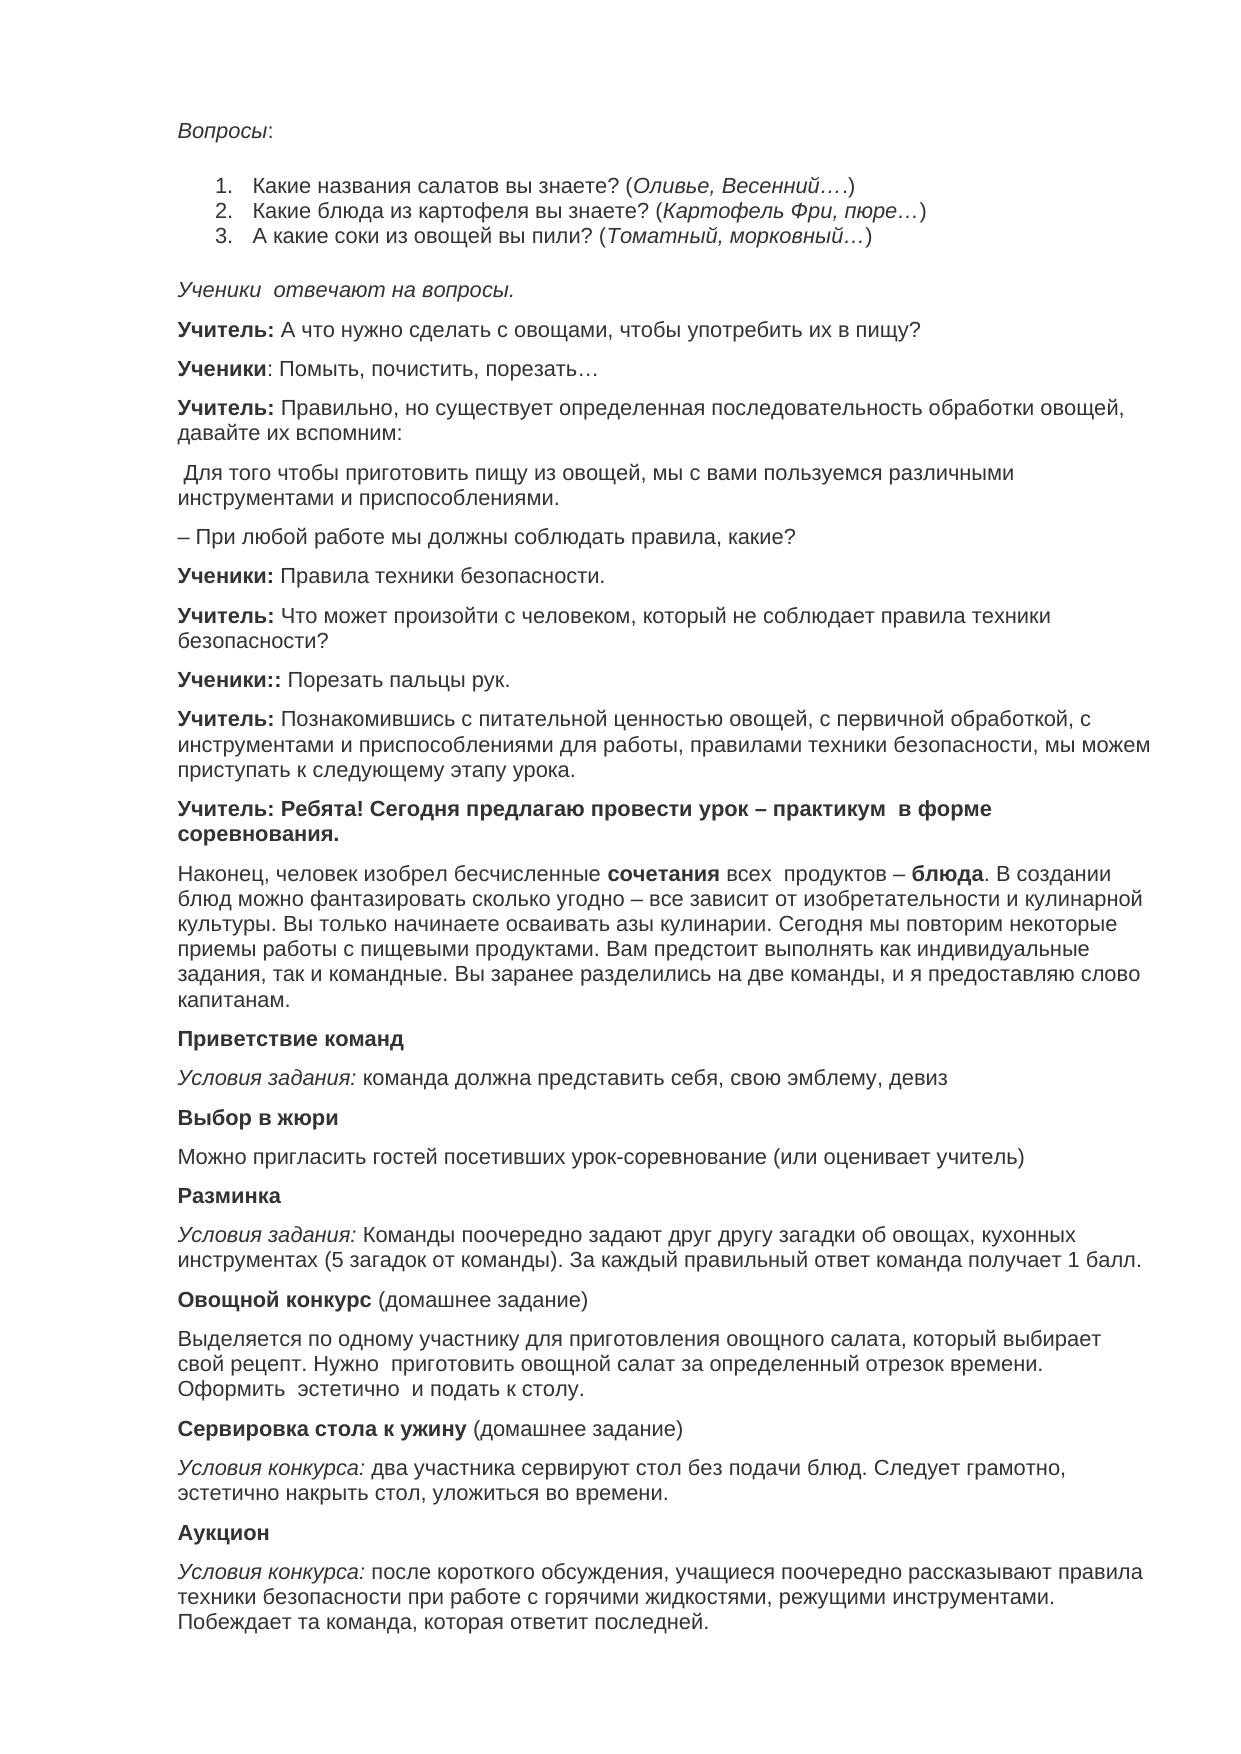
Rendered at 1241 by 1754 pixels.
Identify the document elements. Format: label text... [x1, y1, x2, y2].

text Можно пригласить гостей посетивших урок-соревнование (или оценивает учитель) [177, 1144, 1152, 1169]
text Учитель: Что может произойти с человеком, который не соблюдает правила техники безопасности? [177, 603, 1152, 653]
text Учитель: Познакомившись с питательной ценностью овощей, с первичной обработкой, с инструментами и приспособлениями для работы, правилами техники безопасности, мы можем приступать к следующему этапу урока. [177, 706, 1152, 782]
text Условия конкурса: после короткого обсуждения, учащиеся поочередно рассказывают правила техники безопасности при работе с горячими жидкостями, режущими инструментами. Побеждает та команда, которая ответит последней. [177, 1559, 1152, 1634]
text Наконец, человек изобрел бесчисленные сочетания всех продуктов – блюда. В создании блюд можно фантазировать сколько угодно – все зависит от изобретательности и кулинарной культуры. Вы только начинаете осваивать азы кулинарии. Сегодня мы повторим некоторые приемы работы с пищевыми продуктами. Вам предстоит выполнять как индивидуальные задания, так и командные. Вы заранее разделились на две команды, и я предоставляю слово капитанам. [177, 861, 1152, 1012]
text Ученики: Правила техники безопасности. [177, 563, 1152, 588]
text Для того чтобы приготовить пищу из овощей, мы с вами пользуемся различными инструментами и приспособлениями. [177, 459, 1152, 510]
list Какие названия салатов вы знаете? (Оливье, Весенний….) [215, 172, 1152, 198]
text Условия задания: Команды поочередно задают друг другу загадки об овощах, кухонных инструментах (5 загадок от команды). За каждый правильный ответ команда получает 1 балл. [177, 1222, 1152, 1273]
text Вопросы: [177, 118, 1152, 143]
text Условия конкурса: два участника сервируют стол без подачи блюд. Следует грамотно, эстетично накрыть стол, уложиться во времени. [177, 1455, 1152, 1505]
text Учитель: Правильно, но существует определенная последовательность обработки овощей, давайте их вспомним: [177, 395, 1152, 446]
text Овощной конкурс (домашнее задание) [177, 1287, 1152, 1312]
text Выделяется по одному участнику для приготовления овощного салата, который выбирает свой рецепт. Нужно приготовить овощной салат за определенный отрезок времени. Оформить эстетично и подать к столу. [177, 1326, 1152, 1402]
text Ученики: Помыть, почистить, порезать… [177, 356, 1152, 381]
text Условия задания: команда должна представить себя, свою эмблему, девиз [177, 1065, 1152, 1090]
text Ученики отвечают на вопросы. [177, 277, 1152, 302]
text Учитель: Ребята! Сегодня предлагаю провести урок – практикум в форме соревнования. [177, 796, 1152, 846]
text – При любой работе мы должны соблюдать правила, какие? [177, 524, 1152, 549]
list А какие соки из овощей вы пили? (Томатный, морковный…) [215, 223, 1152, 248]
text Учитель: А что нужно сделать с овощами, чтобы употребить их в пищу? [177, 317, 1152, 342]
text Приветствие команд [177, 1026, 1152, 1051]
text Ученики:: Порезать пальцы рук. [177, 667, 1152, 692]
text Выбор в жюри [177, 1104, 1152, 1129]
list Какие блюда из картофеля вы знаете? (Картофель Фри, пюре…) [215, 198, 1152, 223]
text Сервировка стола к ужину (домашнее задание) [177, 1416, 1152, 1441]
text Аукцион [177, 1519, 1152, 1544]
text Разминка [177, 1183, 1152, 1208]
